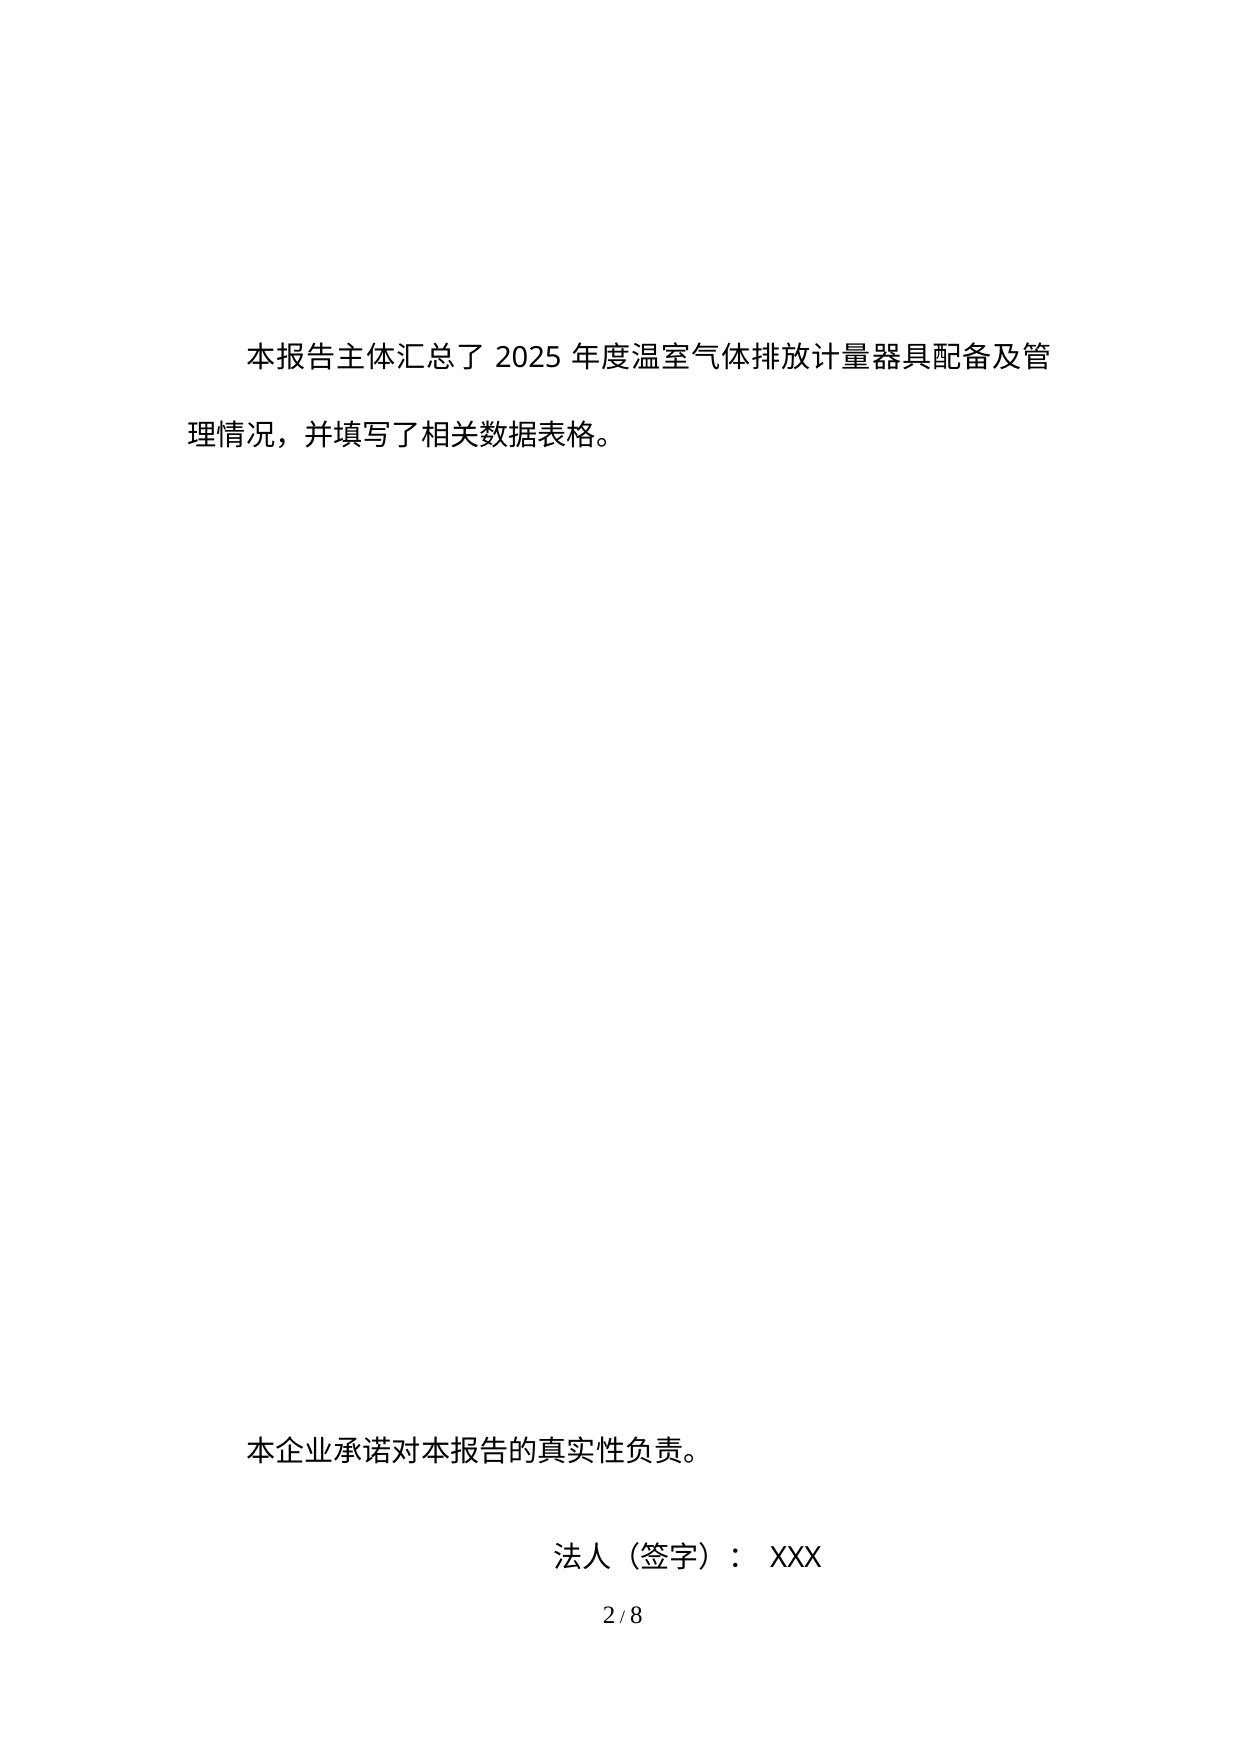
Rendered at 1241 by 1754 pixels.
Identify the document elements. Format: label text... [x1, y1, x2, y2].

text 本报告主体汇总了 2025 年度温室气体排放计量器具配备及管理情况，并填写了相关数据表格。 [187, 323, 1053, 466]
text 本企业承诺对本报告的真实性负责。 [187, 1416, 1053, 1481]
text 法人（签字）： XXX [187, 1522, 936, 1587]
